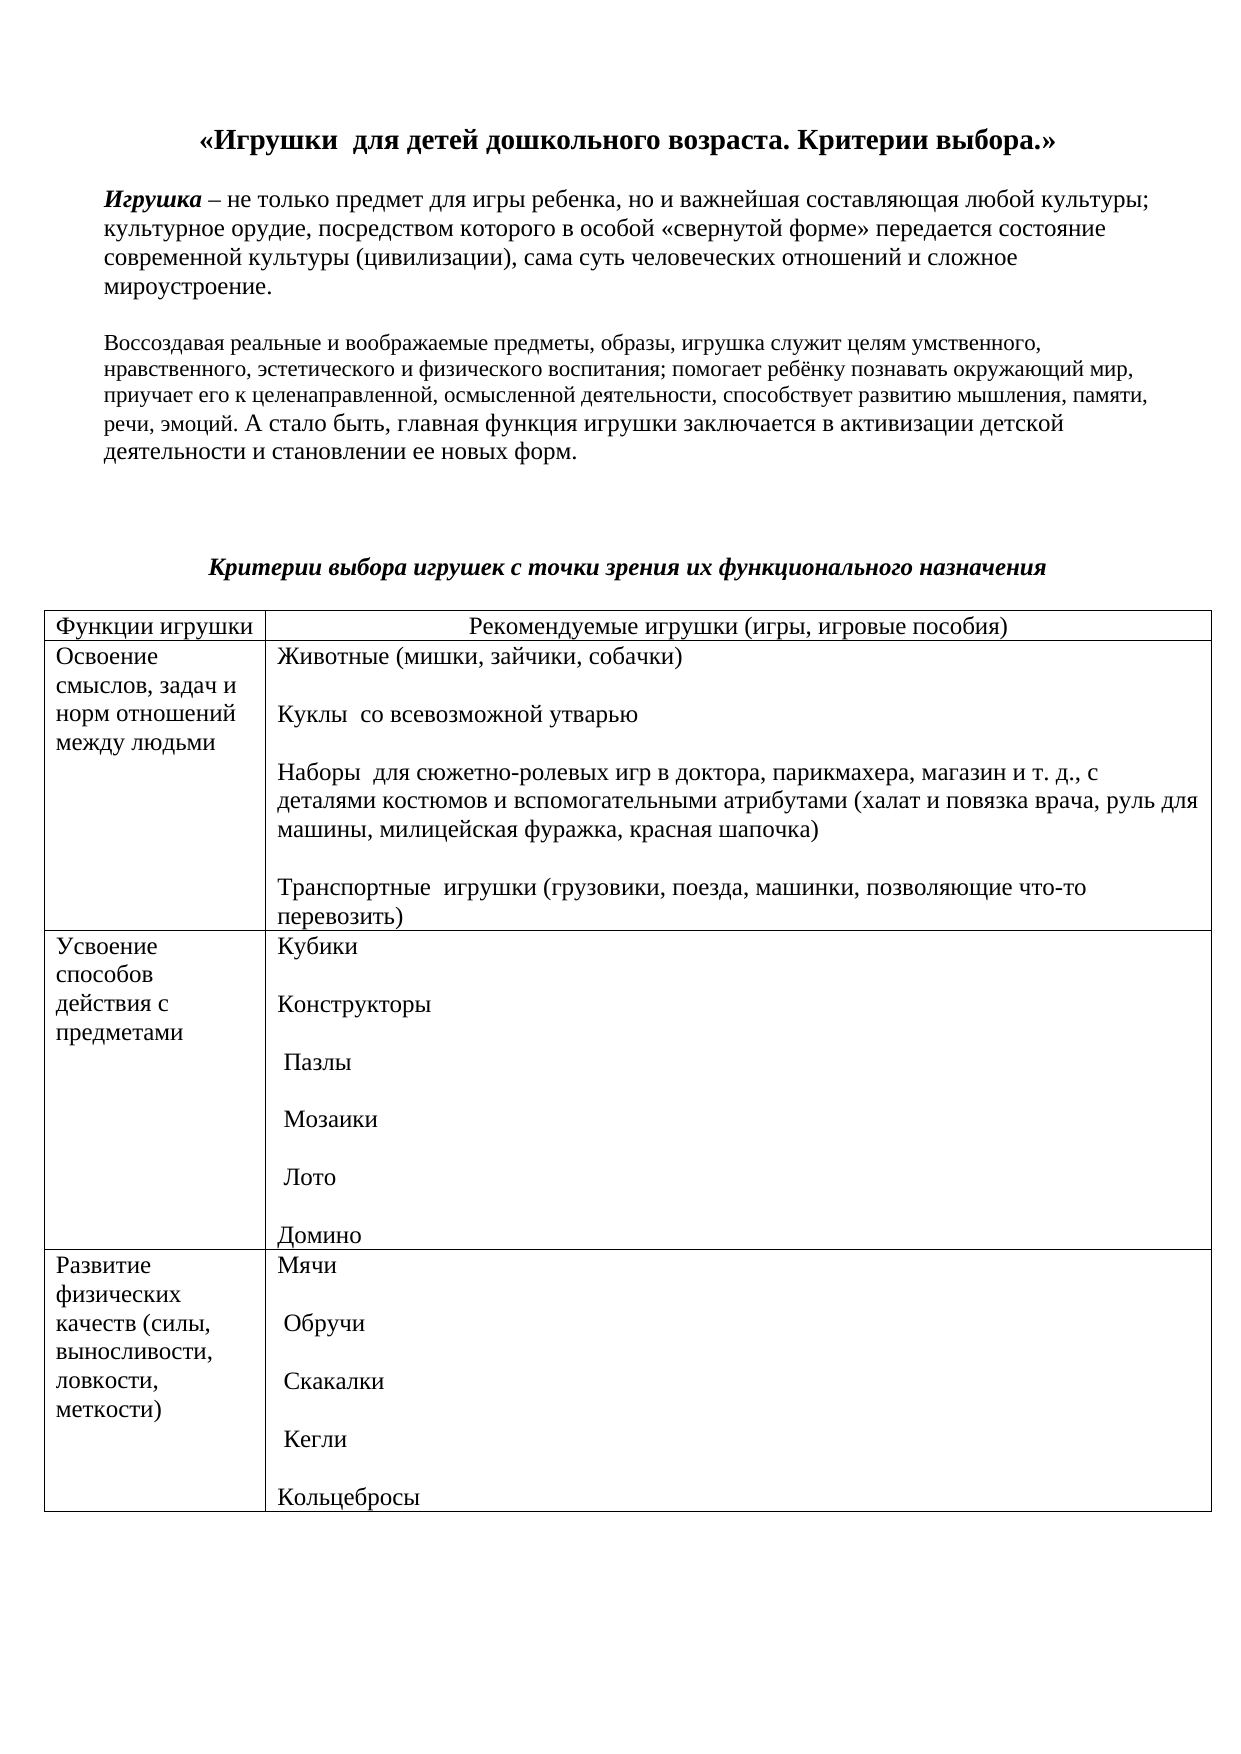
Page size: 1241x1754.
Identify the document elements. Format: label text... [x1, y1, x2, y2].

table_cell Развитие физических качеств (силы, выносливости, ловкости, меткости) [45, 1250, 265, 1511]
text Игрушка – не только предмет для игры ребенка, но и важнейшая составляющая любой культуры; культурное орудие, посредством которого в особой «свернутой форме» передается состояние современной культуры (цивилизации), сама суть человеческих отношений и сложное мироустроение. [103, 184, 1152, 299]
table_cell Усвоение способов действия с предметами [45, 931, 265, 1249]
table_cell Освоение смыслов, задач и норм отношений между людьми [45, 641, 265, 930]
text Критерии выбора игрушек с точки зрения их функционального назначения [103, 552, 1152, 581]
text Воссоздавая реальные и воображаемые предметы, образы, игрушка служит целям умственного, нравственного, эстетического и физического воспитания; помогает ребёнку познавать окружающий мир, приучает его к целенаправленной, осмысленной деятельности, способствует развитию мышления, памяти, речи, эмоций. А стало быть, главная функция игрушки заключается в активизации детской деятельности и становлении ее новых форм. [103, 329, 1152, 465]
text «Игрушки для детей дошкольного возраста. Критерии выбора.» [103, 122, 1152, 155]
table_cell Кубики Конструкторы Пазлы Мозаики Лото Домино [266, 931, 1211, 1249]
table_cell Животные (мишки, зайчики, собачки) Куклы со всевозможной утварью Наборы для сюжетно-ролевых игр в доктора, парикмахера, магазин и т. д., с деталями костюмов и вспомогательными атрибутами (халат и повязка врача, руль для машины, милицейская фуражка, красная шапочка) Транспортные игрушки (грузовики, поезда, машинки, позволяющие что-то перевозить) [266, 641, 1211, 930]
table_header Функции игрушки [45, 611, 265, 640]
table_cell Мячи Обручи Скакалки Кегли Кольцебросы [266, 1250, 1211, 1511]
table_header Рекомендуемые игрушки (игры, игровые пособия) [266, 611, 1211, 640]
